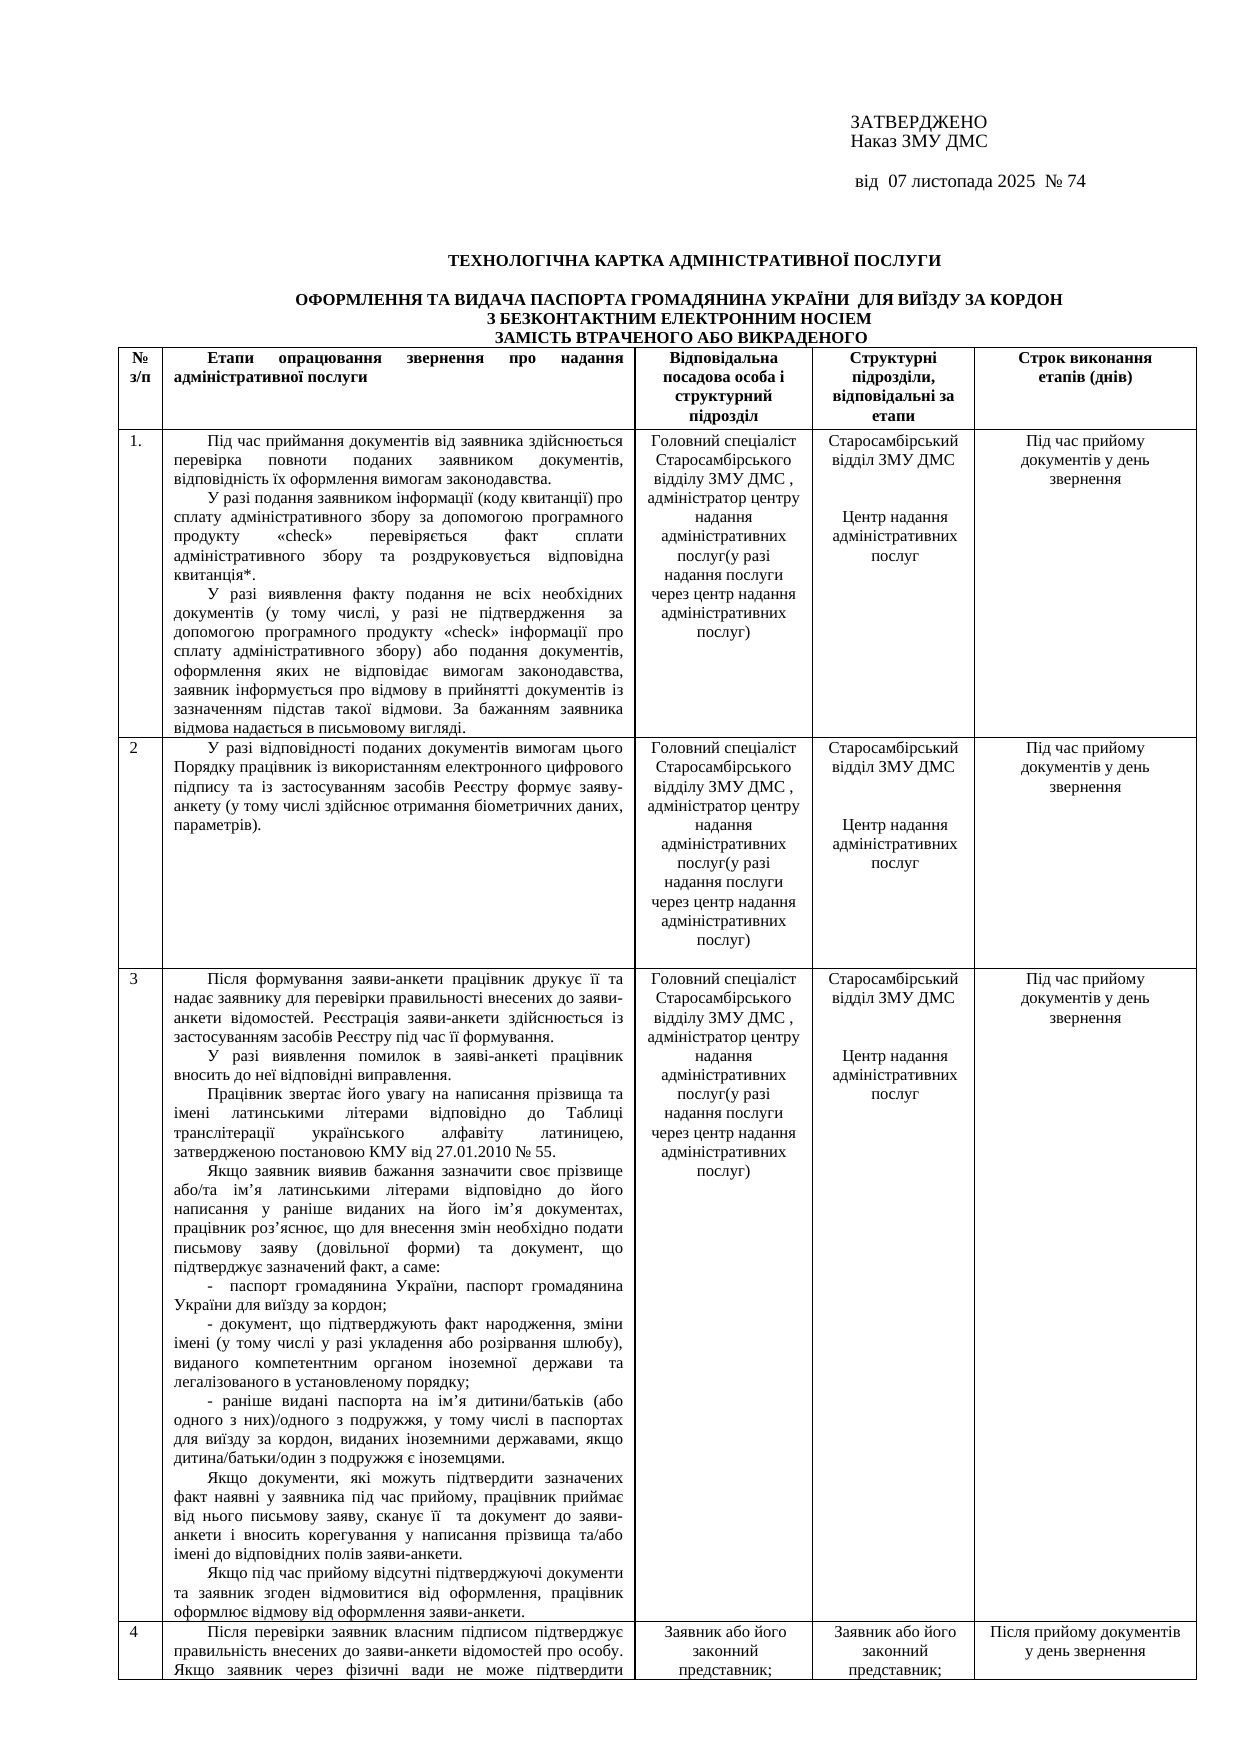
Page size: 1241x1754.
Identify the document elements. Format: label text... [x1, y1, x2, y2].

table_cell Після формування заяви-анкети працівник друкує її та надає заявнику для перевірки правильності внесених до заяви-анкети відомостей. Реєстрація заяви-анкети здійснюється із застосуванням засобів Реєстру під час її формування. У разі виявлення помилок в заяві-анкеті працівник вносить до неї відповідні виправлення. Працівник звертає його увагу на написання прізвища та імені латинськими літерами відповідно до Таблиці транслітерації українського алфавіту латиницею, затвердженою постановою КМУ від 27.01.2010 № 55. Якщо заявник виявив бажання зазначити своє прізвище або/та ім’я латинськими літерами відповідно до його написання у раніше виданих на його ім’я документах, працівник роз’яснює, що для внесення змін необхідно подати письмову заяву (довільної форми) та документ, що підтверджує зазначений факт, а саме: - паспорт громадянина України, паспорт громадянина України для виїзду за кордон; - документ, що підтверджують факт народження, зміни імені (у тому числі у разі укладення або розірвання шлюбу), виданого компетентним органом іноземної держави та легалізованого в установленому порядку; - раніше видані паспорта на ім’я дитини/батьків (або одного з них)/одного з подружжя, у тому числі в паспортах для виїзду за кордон, виданих іноземними державами, якщо дитина/батьки/один з подружжя є іноземцями. Якщо документи, які можуть підтвердити зазначених факт наявні у заявника під час прийому, працівник приймає від нього письмову заяву, сканує її та документ до заяви-анкети і вносить корегування у написання прізвища та/або імені до відповідних полів заяви-анкети. Якщо під час прийому відсутні підтверджуючі документи та заявник згоден відмовитися від оформлення, працівник оформлює відмову від оформлення заяви-анкети. [163, 969, 634, 1621]
text ТЕХНОЛОГІЧНА КАРТКА АДМІНІСТРАТИВНОЇ ПОСЛУГИ [396, 251, 994, 270]
table_header Строк виконання етапів (днів) [975, 348, 1196, 429]
table_cell Старосамбірський відділ ЗМУ ДМС Центр надання адміністративних послуг [813, 738, 974, 968]
text ОФОРМЛЕННЯ ТА ВИДАЧА ПАСПОРТА ГРОМАДЯНИНА УКРАЇНИ ДЛЯ ВИЇЗДУ ЗА КОРДОН [177, 289, 1181, 308]
table_cell Під час прийому документів у день звернення [975, 430, 1196, 737]
table_header Структурні підрозділи, відповідальні за етапи [813, 348, 974, 429]
table_cell Старосамбірський відділ ЗМУ ДМС Центр надання адміністративних послуг [813, 430, 974, 737]
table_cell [975, 1622, 1196, 1679]
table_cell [163, 1622, 634, 1679]
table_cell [813, 1622, 974, 1679]
table_header Відповідальна посадова особа і структурний підрозділ [636, 348, 812, 429]
table_cell Старосамбірський відділ ЗМУ ДМС Центр надання адміністративних послуг [813, 969, 974, 1621]
table_header Етапи опрацювання звернення про надання адміністративної послуги [163, 348, 634, 429]
table_cell 4 [119, 1622, 162, 1679]
table_cell 3 [119, 969, 162, 1621]
text З БЕЗКОНТАКТНИМ ЕЛЕКТРОННИМ НОСІЕМ [177, 308, 1181, 328]
table_cell У разі відповідності поданих документів вимогам цього Порядку працівник із використанням електронного цифрового підпису та із застосуванням засобів Реєстру формує заяву-анкету (у тому числі здійснює отримання біометричних даних, параметрів). [163, 738, 634, 968]
table_header № з/п [119, 348, 162, 429]
table_header ЗАТВЕРДЖЕНО Наказ ЗМУ ДМС [166, 113, 1196, 172]
text ЗАМІСТЬ ВТРАЧЕНОГО АБО ВИКРАДЕНОГО [177, 328, 1181, 347]
table_cell Під час приймання документів від заявника здійснюється перевірка повноти поданих заявником документів, відповідність їх оформлення вимогам законодавства. У разі подання заявником інформації (коду квитанції) про сплату адміністративного збору за допомогою програмного продукту «cheсk» перевіряється факт сплати адміністративного збору та роздруковується відповідна квитанція*. У разі виявлення факту подання не всіх необхідних документів (у тому числі, у разі не підтвердження за допомогою програмного продукту «cheсk» інформації про сплату адміністративного збору) або подання документів, оформлення яких не відповідає вимогам законодавства, заявник інформується про відмову в прийнятті документів із зазначенням підстав такої відмови. За бажанням заявника відмова надається в письмовому вигляді. [163, 430, 634, 737]
table_cell 2 [119, 738, 162, 968]
table_cell Під час прийому документів у день звернення [975, 969, 1196, 1621]
table_cell Під час прийому документів у день звернення [975, 738, 1196, 968]
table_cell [636, 1622, 812, 1679]
table_cell 1. [119, 430, 162, 737]
table_cell від 07 листопада 2025 № 74 [166, 173, 1196, 213]
